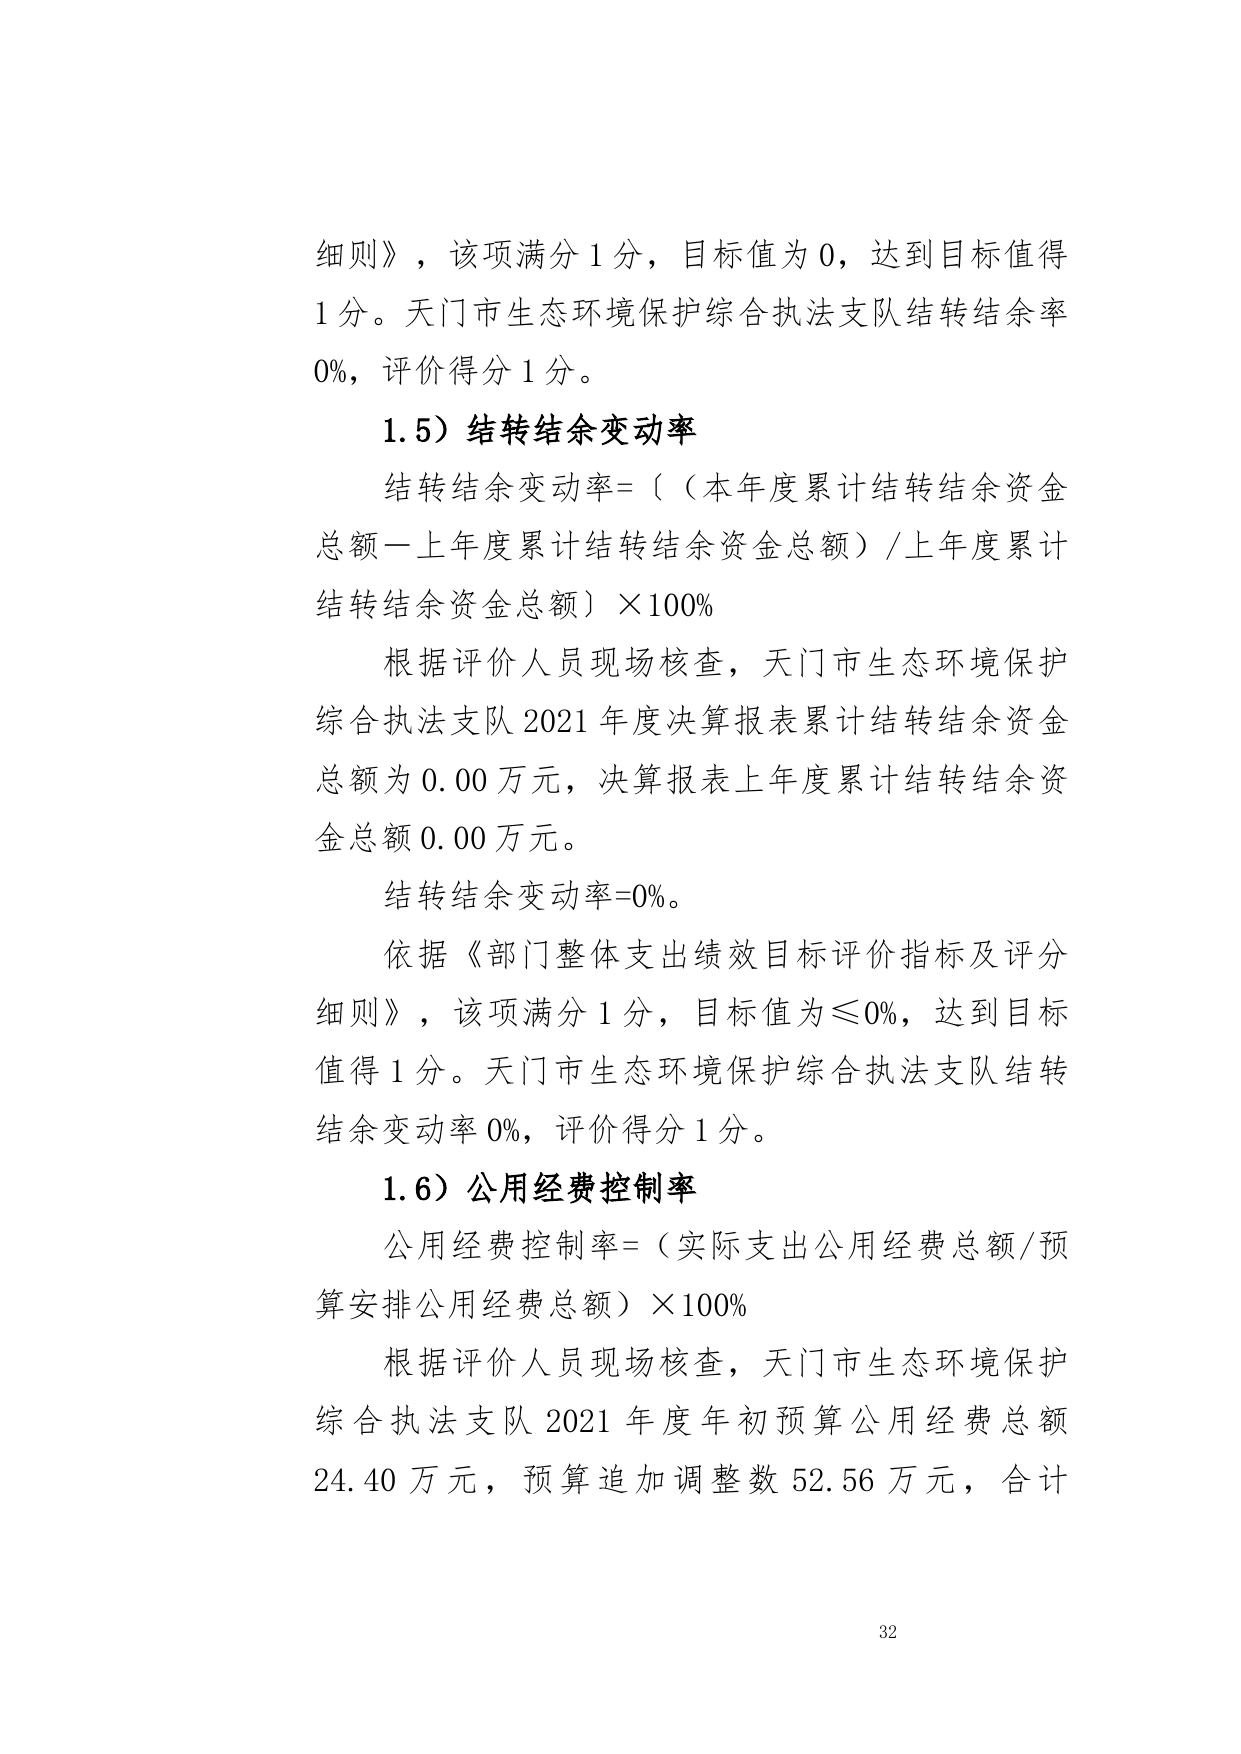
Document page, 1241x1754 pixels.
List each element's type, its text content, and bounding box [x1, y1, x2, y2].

text 依据《部门整体支出绩效目标评价指标及评分细则》，该项满分1分，目标值为≤0%，达到目标值得1分。天门市生态环境保护综合执法支队结转结余变动率0%，评价得分1分。 [313, 919, 1070, 1153]
text 1.6）公用经费控制率 [313, 1153, 1070, 1211]
text 结转结余变动率=0%。 [313, 861, 1070, 919]
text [313, 1328, 1070, 1503]
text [313, 219, 1070, 394]
text 1.5）结转结余变动率 [313, 394, 1070, 453]
text 公用经费控制率=（实际支出公用经费总额/预算安排公用经费总额）×100% [313, 1211, 1070, 1328]
text 根据评价人员现场核查，天门市生态环境保护综合执法支队2021年度决算报表累计结转结余资金总额为0.00万元，决算报表上年度累计结转结余资金总额0.00万元。 [313, 628, 1070, 861]
text 结转结余变动率=〔（本年度累计结转结余资金总额－上年度累计结转结余资金总额）/上年度累计结转结余资金总额〕×100% [313, 453, 1070, 628]
